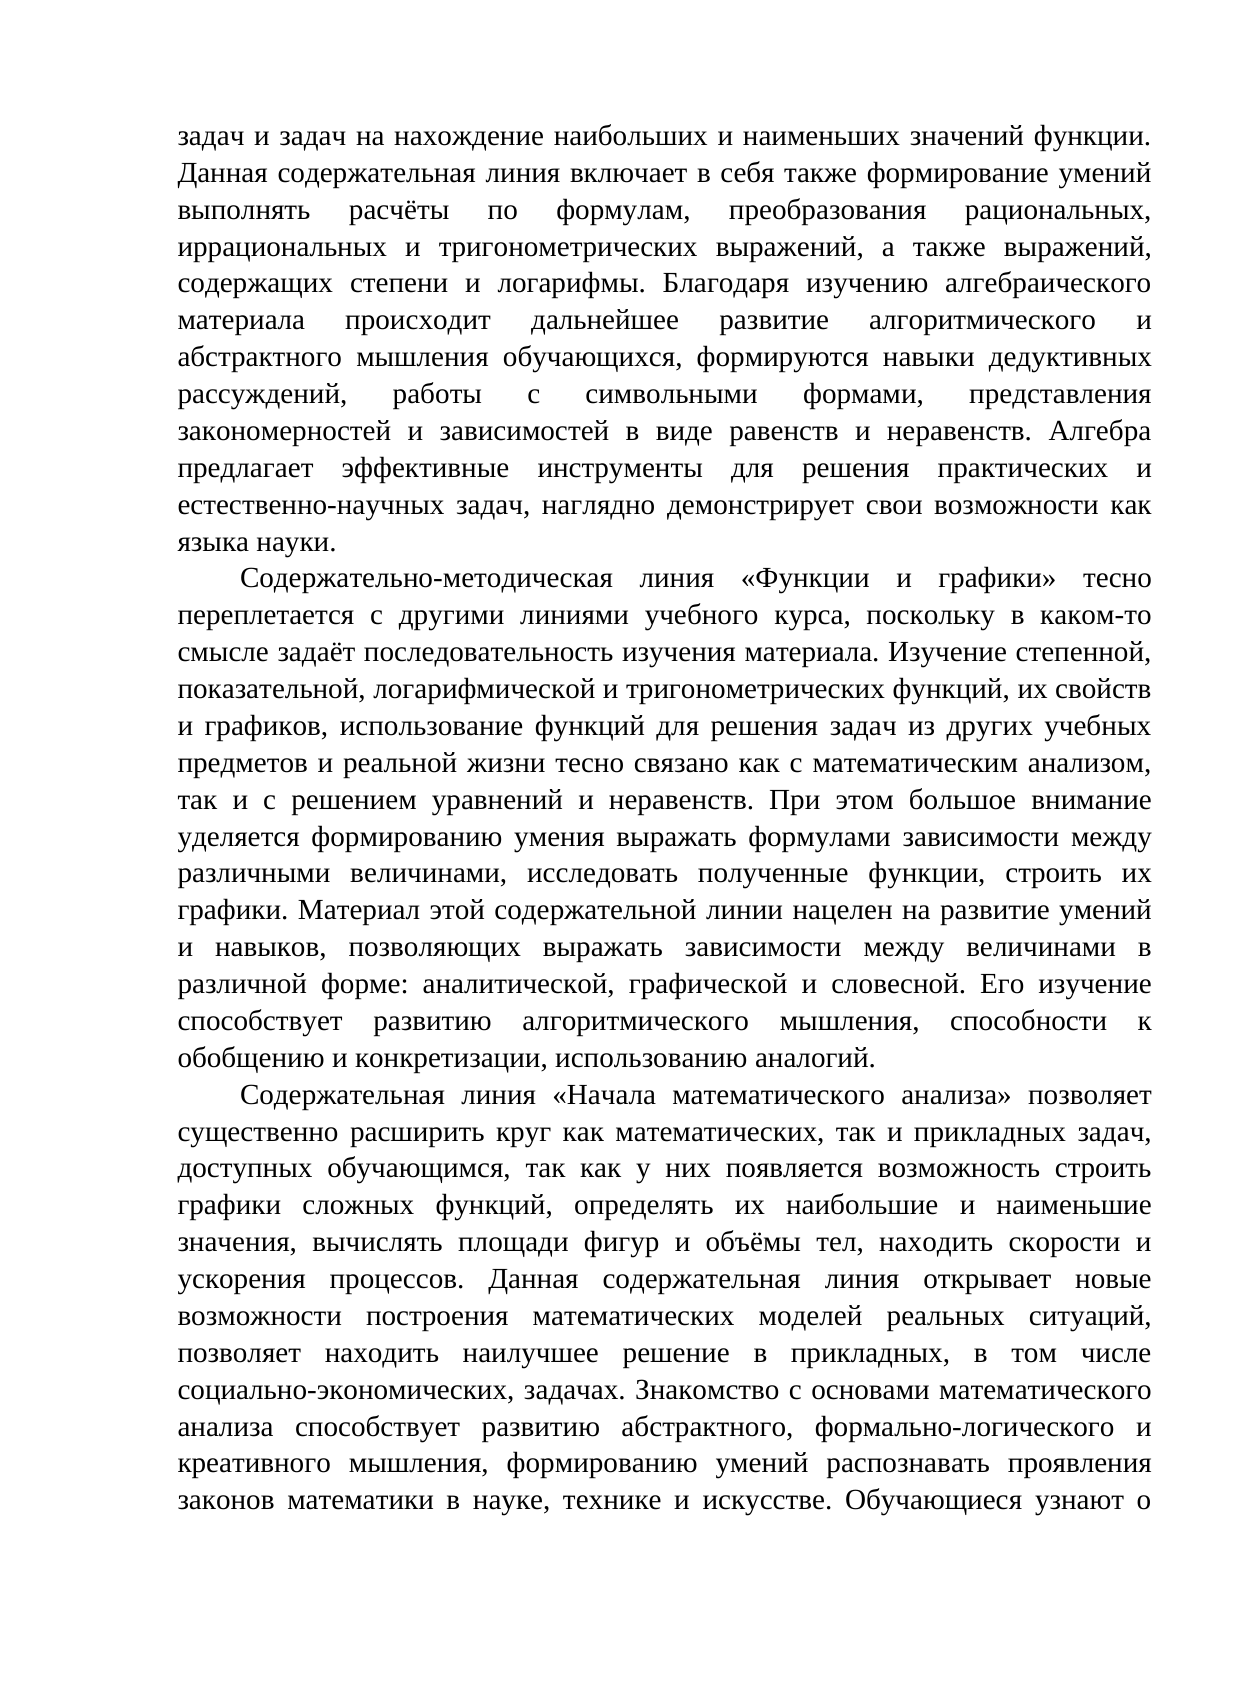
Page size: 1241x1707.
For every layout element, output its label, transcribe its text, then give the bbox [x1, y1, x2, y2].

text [177, 118, 1152, 557]
text Содержательно-методическая линия «Функции и графики» тесно переплетается с другими линиями учебного курса, поскольку в каком-то смысле задаёт последовательность изучения материала. Изучение степенной, показательной, логарифмической и тригонометрических функций, их свойств и графиков, использование функций для решения задач из других учебных предметов и реальной жизни тесно связано как с математическим анализом, так и с решением уравнений и неравенств. При этом большое внимание уделяется формированию умения выражать формулами зависимости между различными величинами, исследовать полученные функции, строить их графики. Материал этой содержательной линии нацелен на развитие умений и навыков, позволяющих выражать зависимости между величинами в различной форме: аналитической, графической и словесной. Его изучение способствует развитию алгоритмического мышления, способности к обобщению и конкретизации, использованию аналогий. [177, 561, 1152, 1073]
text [177, 1077, 1152, 1516]
